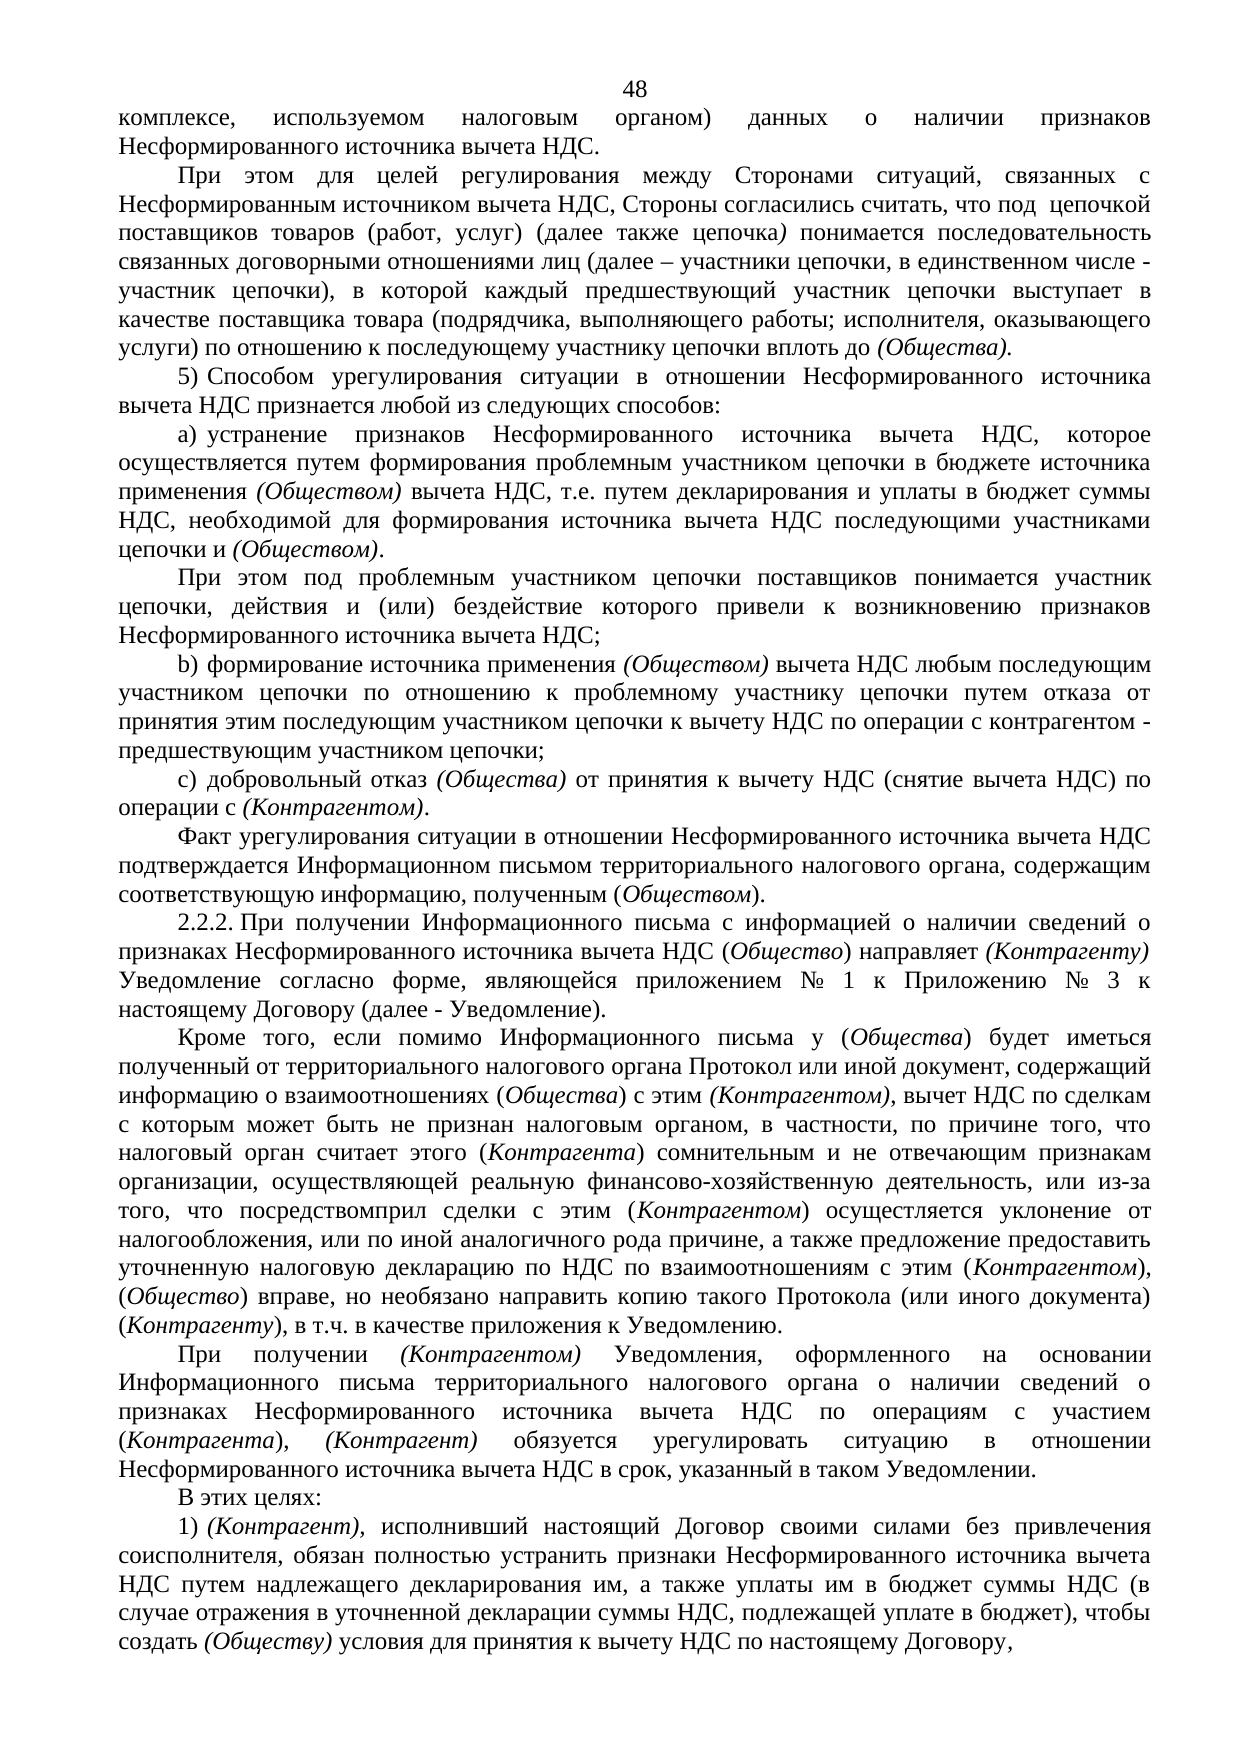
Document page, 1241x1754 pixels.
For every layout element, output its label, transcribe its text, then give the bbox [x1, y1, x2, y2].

text При получении (Контрагентом) Уведомления, оформленного на основании Информационного письма территориального налогового органа о наличии сведений о признаках Несформированного источника вычета НДС по операциям с участием (Контрагента), (Контрагент) обязуется урегулировать ситуацию в отношении Несформированного источника вычета НДС в срок, указанный в таком Уведомлении. [118, 1339, 1152, 1482]
text В этих целях: [118, 1482, 1152, 1511]
text При этом под проблемным участником цепочки поставщиков понимается участник цепочки, действия и (или) бездействие которого привели к возникновению признаков Несформированного источника вычета НДС; [118, 562, 1152, 649]
text При этом для целей регулирования между Сторонами ситуаций, связанных с Несформированным источником вычета НДС, Стороны согласились считать, что под цепочкой поставщиков товаров (работ, услуг) (далее также цепочка) понимается последовательность связанных договорными отношениями лиц (далее – участники цепочки, в единственном числе - участник цепочки), в которой каждый предшествующий участник цепочки выступает в качестве поставщика товара (подрядчика, выполняющего работы; исполнителя, оказывающего услуги) по отношению к последующему участнику цепочки вплоть до (Общества). [118, 160, 1152, 361]
text a) устранение признаков Несформированного источника вычета НДС, которое осуществляется путем формирования проблемным участником цепочки в бюджете источника применения (Обществом) вычета НДС, т.е. путем декларирования и уплаты в бюджет суммы НДС, необходимой для формирования источника вычета НДС последующими участниками цепочки и (Обществом). [118, 419, 1152, 562]
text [118, 102, 1152, 160]
text Факт урегулирования ситуации в отношении Несформированного источника вычета НДС подтверждается Информационном письмом территориального налогового органа, содержащим соответствующую информацию, полученным (Обществом). [118, 821, 1152, 907]
text Кроме того, если помимо Информационного письма у (Общества) будет иметься полученный от территориального налогового органа Протокол или иной документ, содержащий информацию о взаимоотношениях (Общества) с этим (Контрагентом), вычет НДС по сделкам с которым может быть не признан налоговым органом, в частности, по причине того, что налоговый орган считает этого (Контрагента) сомнительным и не отвечающим признакам организации, осуществляющей реальную финансово-хозяйственную деятельность, или из-за того, что посредствомприл сделки с этим (Контрагентом) осущестляется уклонение от налогообложения, или по иной аналогичного рода причине, а также предложение предоставить уточненную налоговую декларацию по НДС по взаимоотношениям с этим (Контрагентом), (Общество) вправе, но необязано направить копию такого Протокола (или иного документа) (Контрагенту), в т.ч. в качестве приложения к Уведомлению. [118, 1022, 1152, 1339]
text 5) Способом урегулирования ситуации в отношении Несформированного источника вычета НДС признается любой из следующих способов: [118, 361, 1152, 419]
text b) формирование источника применения (Обществом) вычета НДС любым последующим участником цепочки по отношению к проблемному участнику цепочки путем отказа от принятия этим последующим участником цепочки к вычету НДС по операции с контрагентом - предшествующим участником цепочки; [118, 649, 1152, 764]
list (Контрагент), исполнивший настоящий Договор своими силами без привлечения соисполнителя, обязан полностью устранить признаки Несформированного источника вычета НДС путем надлежащего декларирования им, а также уплаты им в бюджет суммы НДС (в случае отражения в уточненной декларации суммы НДС, подлежащей уплате в бюджет), чтобы создать (Обществу) условия для принятия к вычету НДС по настоящему Договору, [118, 1511, 1152, 1655]
text 2.2.2. При получении Информационного письма с информацией о наличии сведений о признаках Несформированного источника вычета НДС (Общество) направляет (Контрагенту) Уведомление согласно форме, являющейся приложением № 1 к Приложению № 3 к настоящему Договору (далее - Уведомление). [118, 907, 1152, 1022]
text c) добровольный отказ (Общества) от принятия к вычету НДС (снятие вычета НДС) по операции с (Контрагентом). [118, 764, 1152, 821]
